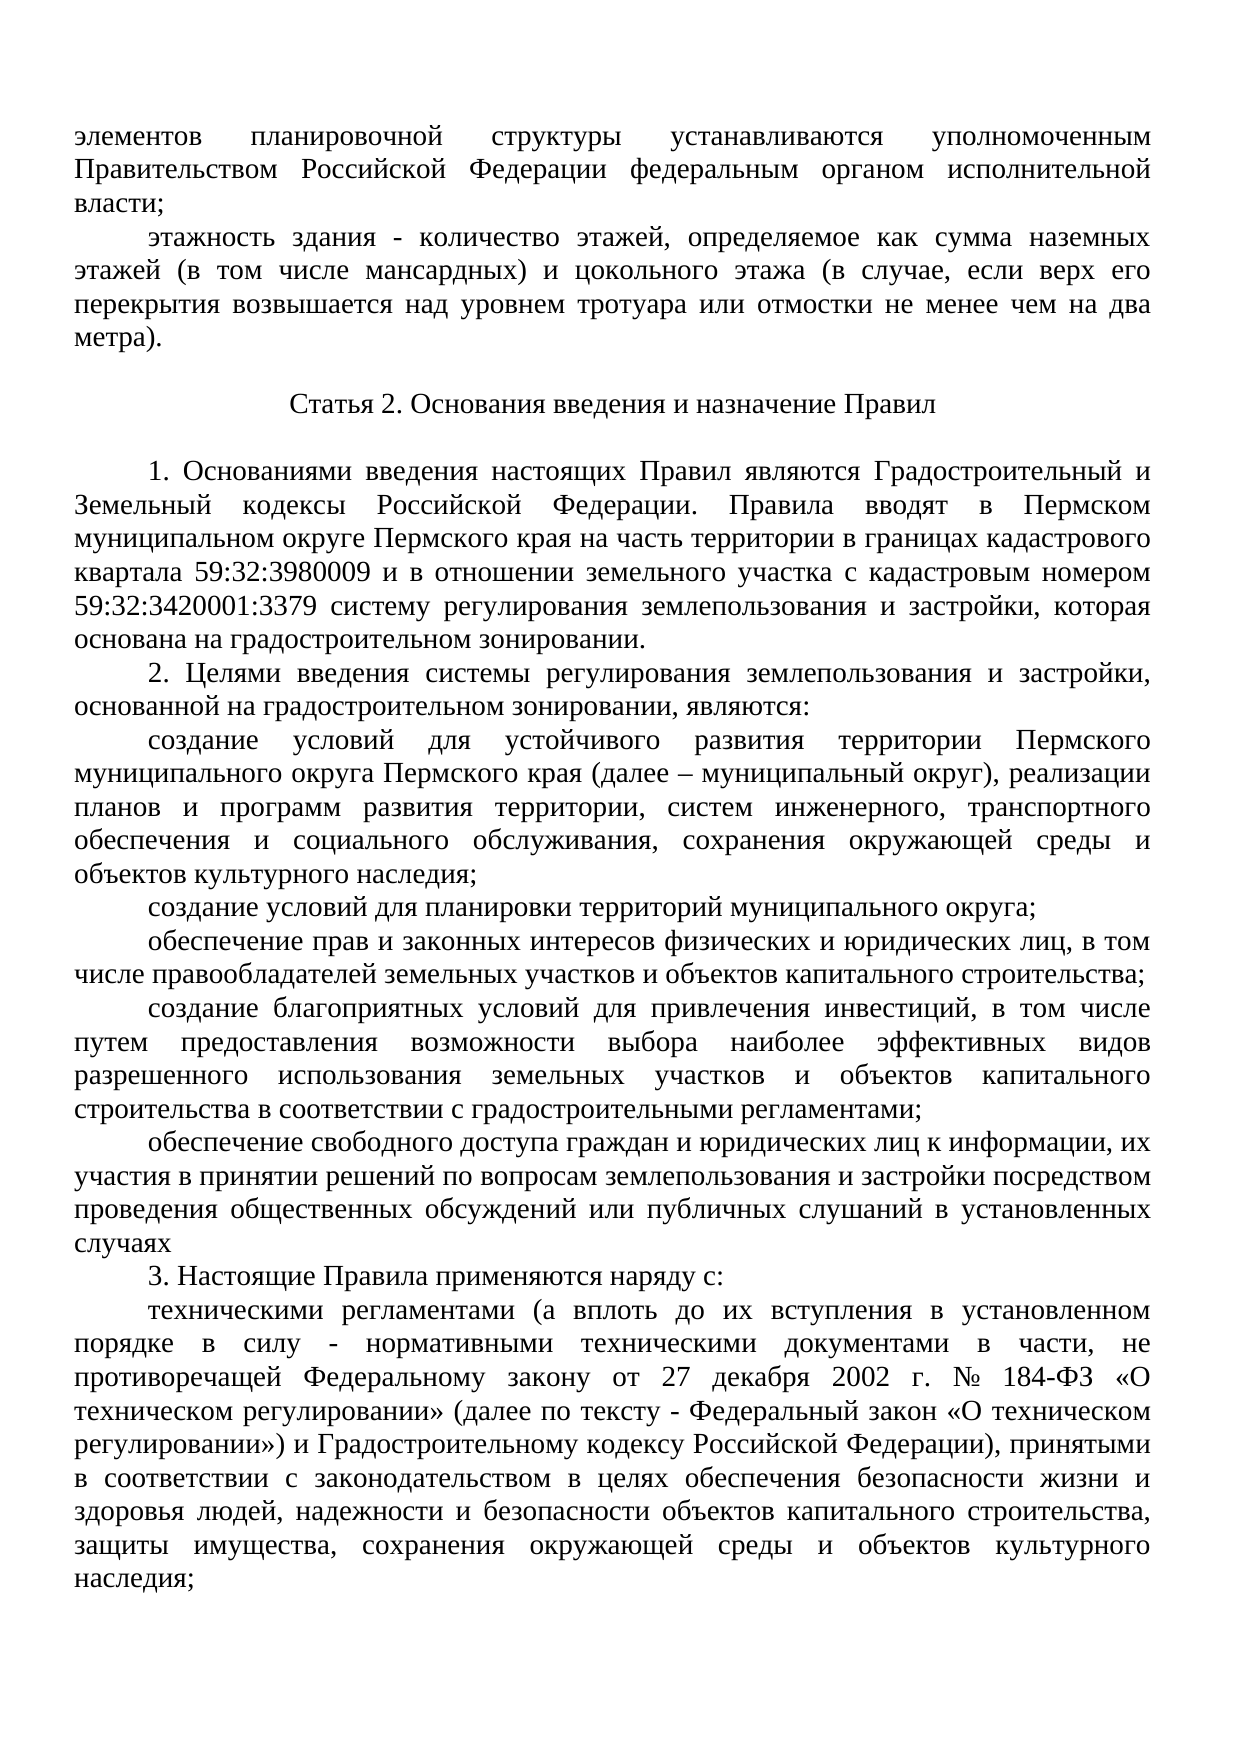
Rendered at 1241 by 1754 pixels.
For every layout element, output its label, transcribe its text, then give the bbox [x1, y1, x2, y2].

text создание благоприятных условий для привлечения инвестиций, в том числе путем предоставления возможности выбора наиболее эффективных видов разрешенного использования земельных участков и объектов капитального строительства в соответствии с градостроительными регламентами; [74, 990, 1152, 1124]
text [74, 118, 1152, 219]
text техническими регламентами (а вплоть до их вступления в установленном порядке в силу - нормативными техническими документами в части, не противоречащей Федеральному закону от 27 декабря 2002 г. № 184-ФЗ «О техническом регулировании» (далее по тексту - Федеральный закон «О техническом регулировании») и Градостроительному кодексу Российской Федерации), принятыми в соответствии с законодательством в целях обеспечения безопасности жизни и здоровья людей, надежности и безопасности объектов капитального строительства, защиты имущества, сохранения окружающей среды и объектов культурного наследия; [74, 1292, 1152, 1594]
text Статья 2. Основания введения и назначение Правил [74, 386, 1152, 420]
text обеспечение прав и законных интересов физических и юридических лиц, в том числе правообладателей земельных участков и объектов капитального строительства; [74, 923, 1152, 990]
text обеспечение свободного доступа граждан и юридических лиц к информации, их участия в принятии решений по вопросам землепользования и застройки посредством проведения общественных обсуждений или публичных слушаний в установленных случаях [74, 1124, 1152, 1258]
text 2. Целями введения системы регулирования землепользования и застройки, основанной на градостроительном зонировании, являются: [74, 655, 1152, 722]
text создание условий для планировки территорий муниципального округа; [74, 889, 1152, 923]
text 3. Настоящие Правила применяются наряду с: [74, 1258, 1152, 1292]
text этажность здания - количество этажей, определяемое как сумма наземных этажей (в том числе мансардных) и цокольного этажа (в случае, если верх его перекрытия возвышается над уровнем тротуара или отмостки не менее чем на два метра). [74, 219, 1152, 353]
text 1. Основаниями введения настоящих Правил являются Градостроительный и Земельный кодексы Российской Федерации. Правила вводят в Пермском муниципальном округе Пермского края на часть территории в границах кадастрового квартала 59:32:3980009 и в отношении земельного участка с кадастровым номером 59:32:3420001:3379 систему регулирования землепользования и застройки, которая основана на градостроительном зонировании. [74, 453, 1152, 655]
text создание условий для устойчивого развития территории Пермского муниципального округа Пермского края (далее – муниципальный округ), реализации планов и программ развития территории, систем инженерного, транспортного обеспечения и социального обслуживания, сохранения окружающей среды и объектов культурного наследия; [74, 722, 1152, 889]
